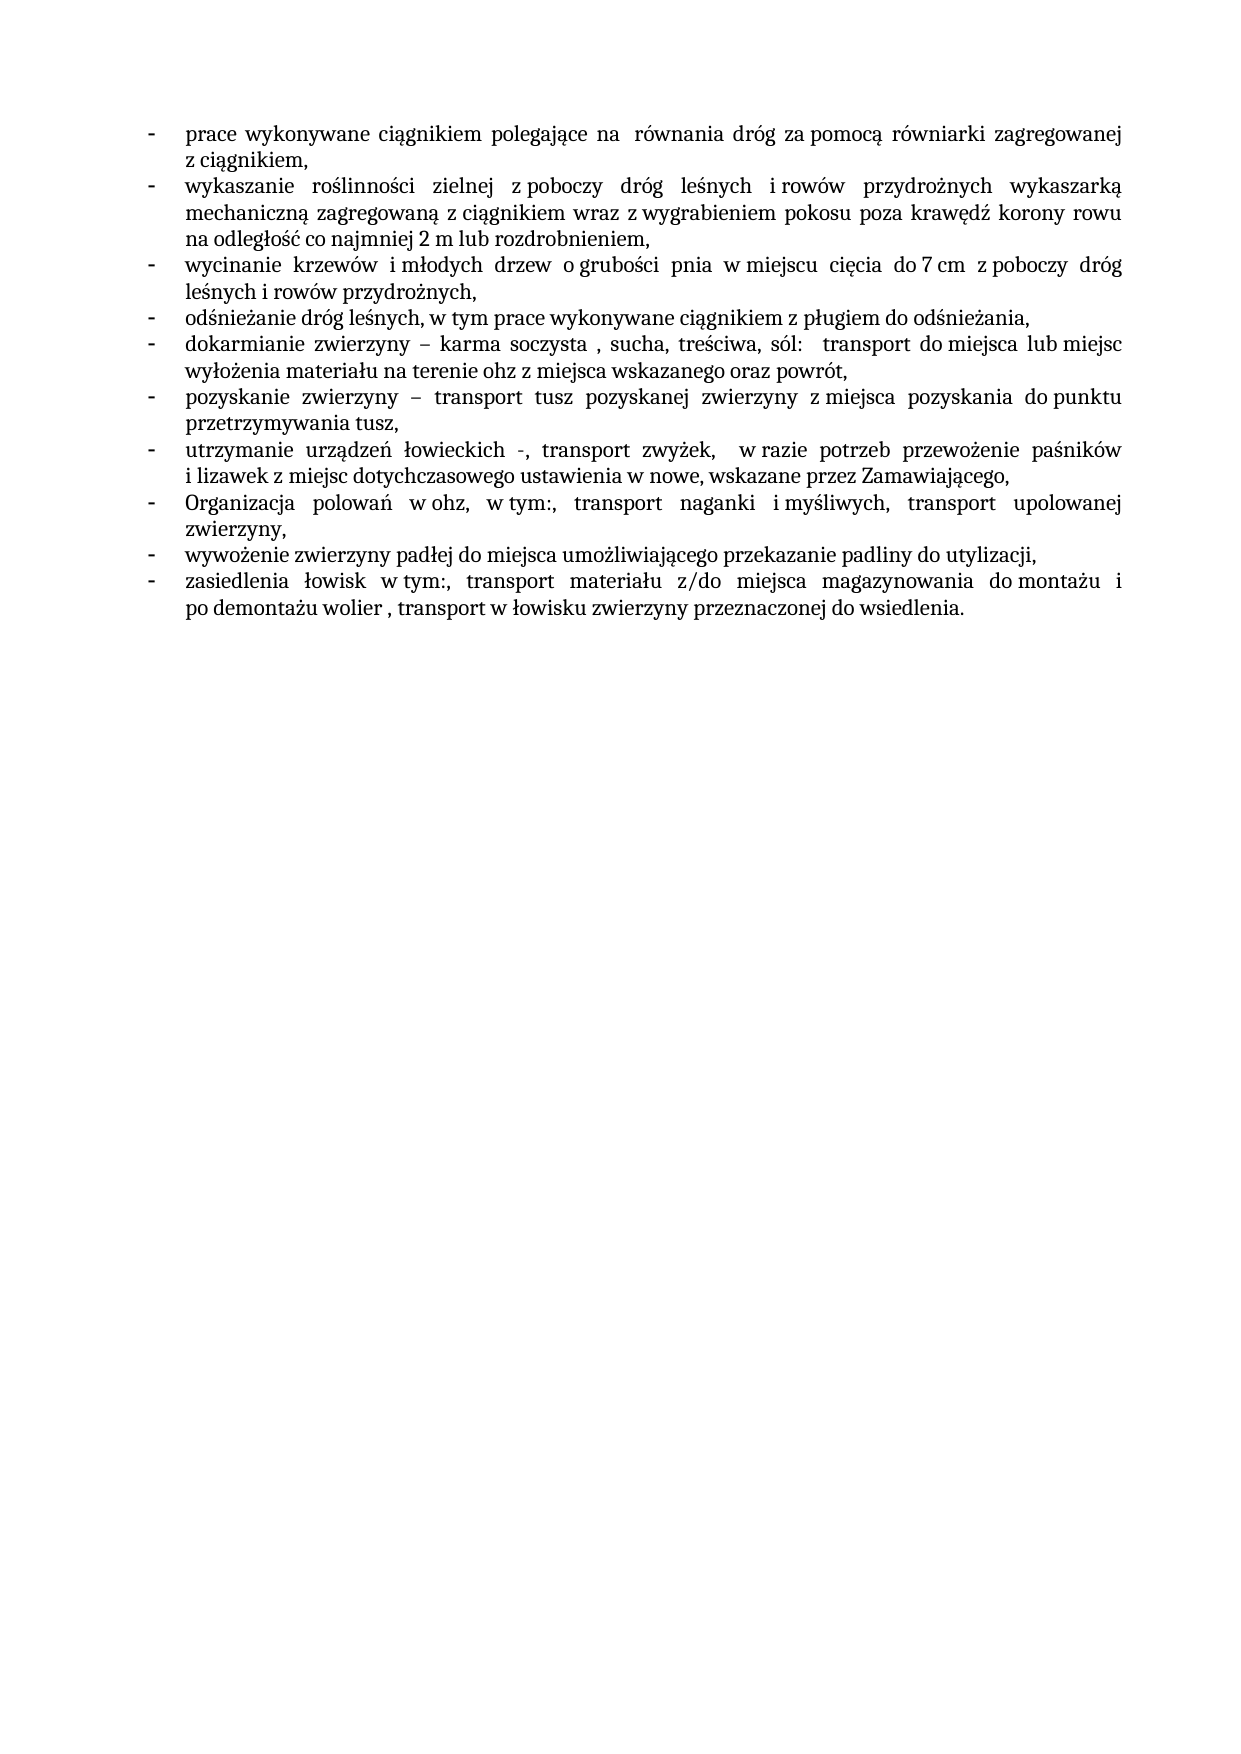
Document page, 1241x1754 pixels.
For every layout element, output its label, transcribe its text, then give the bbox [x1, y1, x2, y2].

list wykaszanie roślinności zielnej z poboczy dróg leśnych i rowów przydrożnych wykaszarką mechaniczną zagregowaną z ciągnikiem wraz z wygrabieniem pokosu poza krawędź korony rowu na odległość co najmniej 2 m lub rozdrobnieniem, [148, 173, 1122, 252]
list odśnieżanie dróg leśnych, w tym prace wykonywane ciągnikiem z pługiem do odśnieżania, [148, 305, 1122, 331]
list Organizacja polowań w ohz, w tym:, transport naganki i myśliwych, transport upolowanej zwierzyny, [148, 489, 1122, 542]
list zasiedlenia łowisk w tym:, transport materiału z/do miejsca magazynowania do montażu i po demontażu wolier , transport w łowisku zwierzyny przeznaczonej do wsiedlenia. [148, 568, 1122, 621]
list wycinanie krzewów i młodych drzew o grubości pnia w miejscu cięcia do 7 cm z poboczy dróg leśnych i rowów przydrożnych, [148, 252, 1122, 305]
list dokarmianie zwierzyny – karma soczysta , sucha, treściwa, sól: transport do miejsca lub miejsc wyłożenia materiału na terenie ohz z miejsca wskazanego oraz powrót, [148, 331, 1122, 384]
list wywożenie zwierzyny padłej do miejsca umożliwiającego przekazanie padliny do utylizacji, [148, 542, 1122, 568]
list prace wykonywane ciągnikiem polegające na równania dróg za pomocą równiarki zagregowanej z ciągnikiem, [148, 120, 1122, 173]
list utrzymanie urządzeń łowieckich -, transport zwyżek, w razie potrzeb przewożenie paśników i lizawek z miejsc dotychczasowego ustawienia w nowe, wskazane przez Zamawiającego, [148, 437, 1122, 489]
list pozyskanie zwierzyny – transport tusz pozyskanej zwierzyny z miejsca pozyskania do punktu przetrzymywania tusz, [148, 384, 1122, 437]
